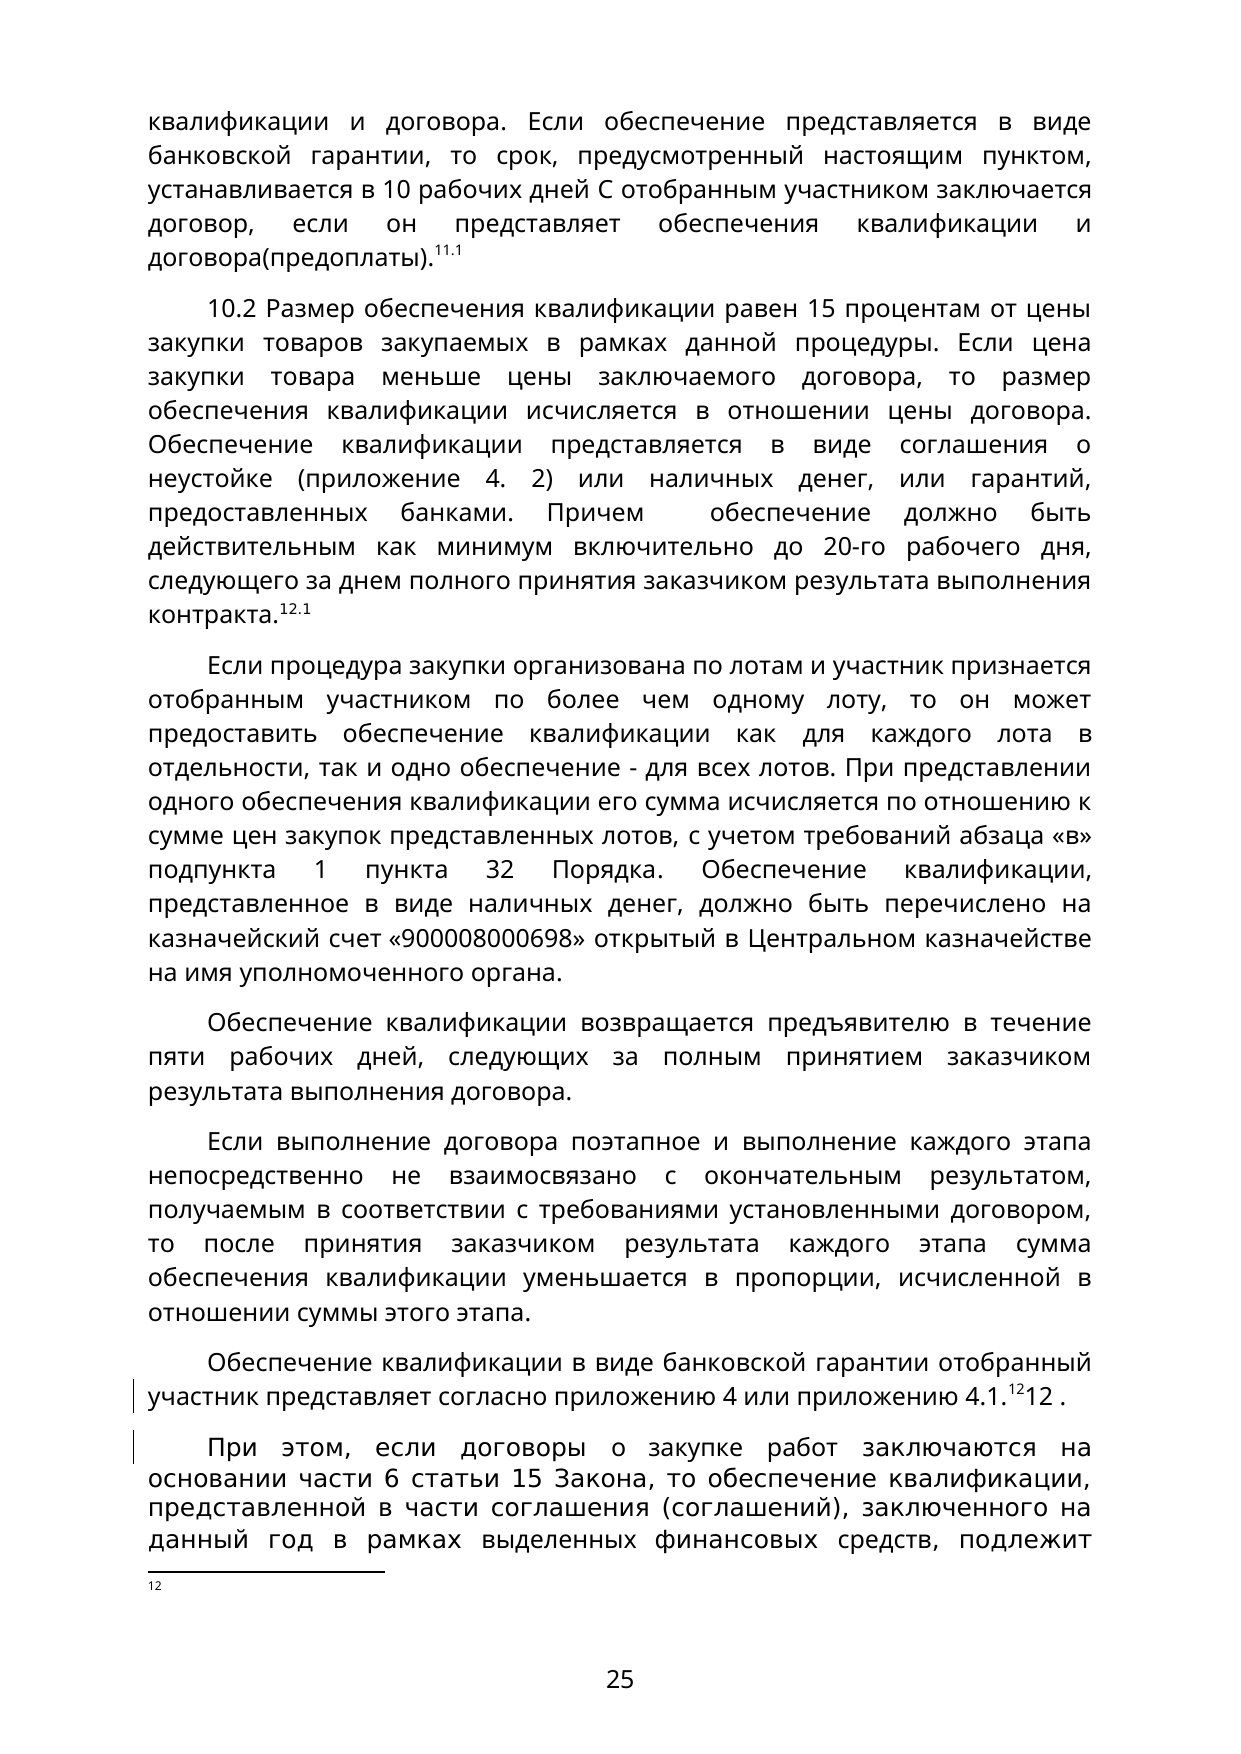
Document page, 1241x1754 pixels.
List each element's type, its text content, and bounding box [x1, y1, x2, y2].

text Обеспечение квалификации возвращается предъявителю в течение пяти рабочих дней, следующих за полным принятием заказчиком результата выполнения договора. [148, 1005, 1092, 1107]
text 10.2 Размер обеспечения квалификации равен 15 процентам от цены закупки товаров закупаемых в рамках данной процедуры. Если цена закупки товара меньше цены заключаемого договора, то размер обеспечения квалификации исчисляется в отношении цены договора. Обеспечение квалификации представляется в виде соглашения о неустойке (приложение 4. 2) или наличных денег, или гарантий, предоставленных банками. Причем обеспечение должно быть действительным как минимум включительно до 20-го рабочего дня, следующего за днем полного принятия заказчиком результата выполнения контракта.12.1 [148, 290, 1092, 631]
text Если выполнение договора поэтапное и выполнение каждого этапа непосредственно не взаимосвязано с окончательным результатом, получаемым в соответствии с требованиями установленными договором, то после принятия заказчиком результата каждого этапа сумма обеспечения квалификации уменьшается в пропорции, исчисленной в отношении суммы этого этапа. [148, 1124, 1092, 1328]
text Обеспечение квалификации в виде банковской гарантии отобранный участник представляет согласно приложению 4 или приложению 4.1.12 . [148, 1345, 1092, 1413]
text Если процедура закупки организована по лотам и участник признается отобранным участником по более чем одному лоту, то он может предоставить обеспечение квалификации как для каждого лота в отдельности, так и одно обеспечение - для всех лотов. При представлении одного обеспечения квалификации его сумма исчисляется по отношению к сумме цен закупок представленных лотов, с учетом требований абзаца «в» подпункта 1 пункта 32 Порядка. Обеспечение квалификации, представленное в виде наличных денег, должно быть перечислено на казначейский счет «900008000698» открытый в Центральном казначействе на имя уполномоченного органа. [148, 648, 1092, 988]
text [148, 103, 1092, 274]
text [148, 1430, 1092, 1556]
